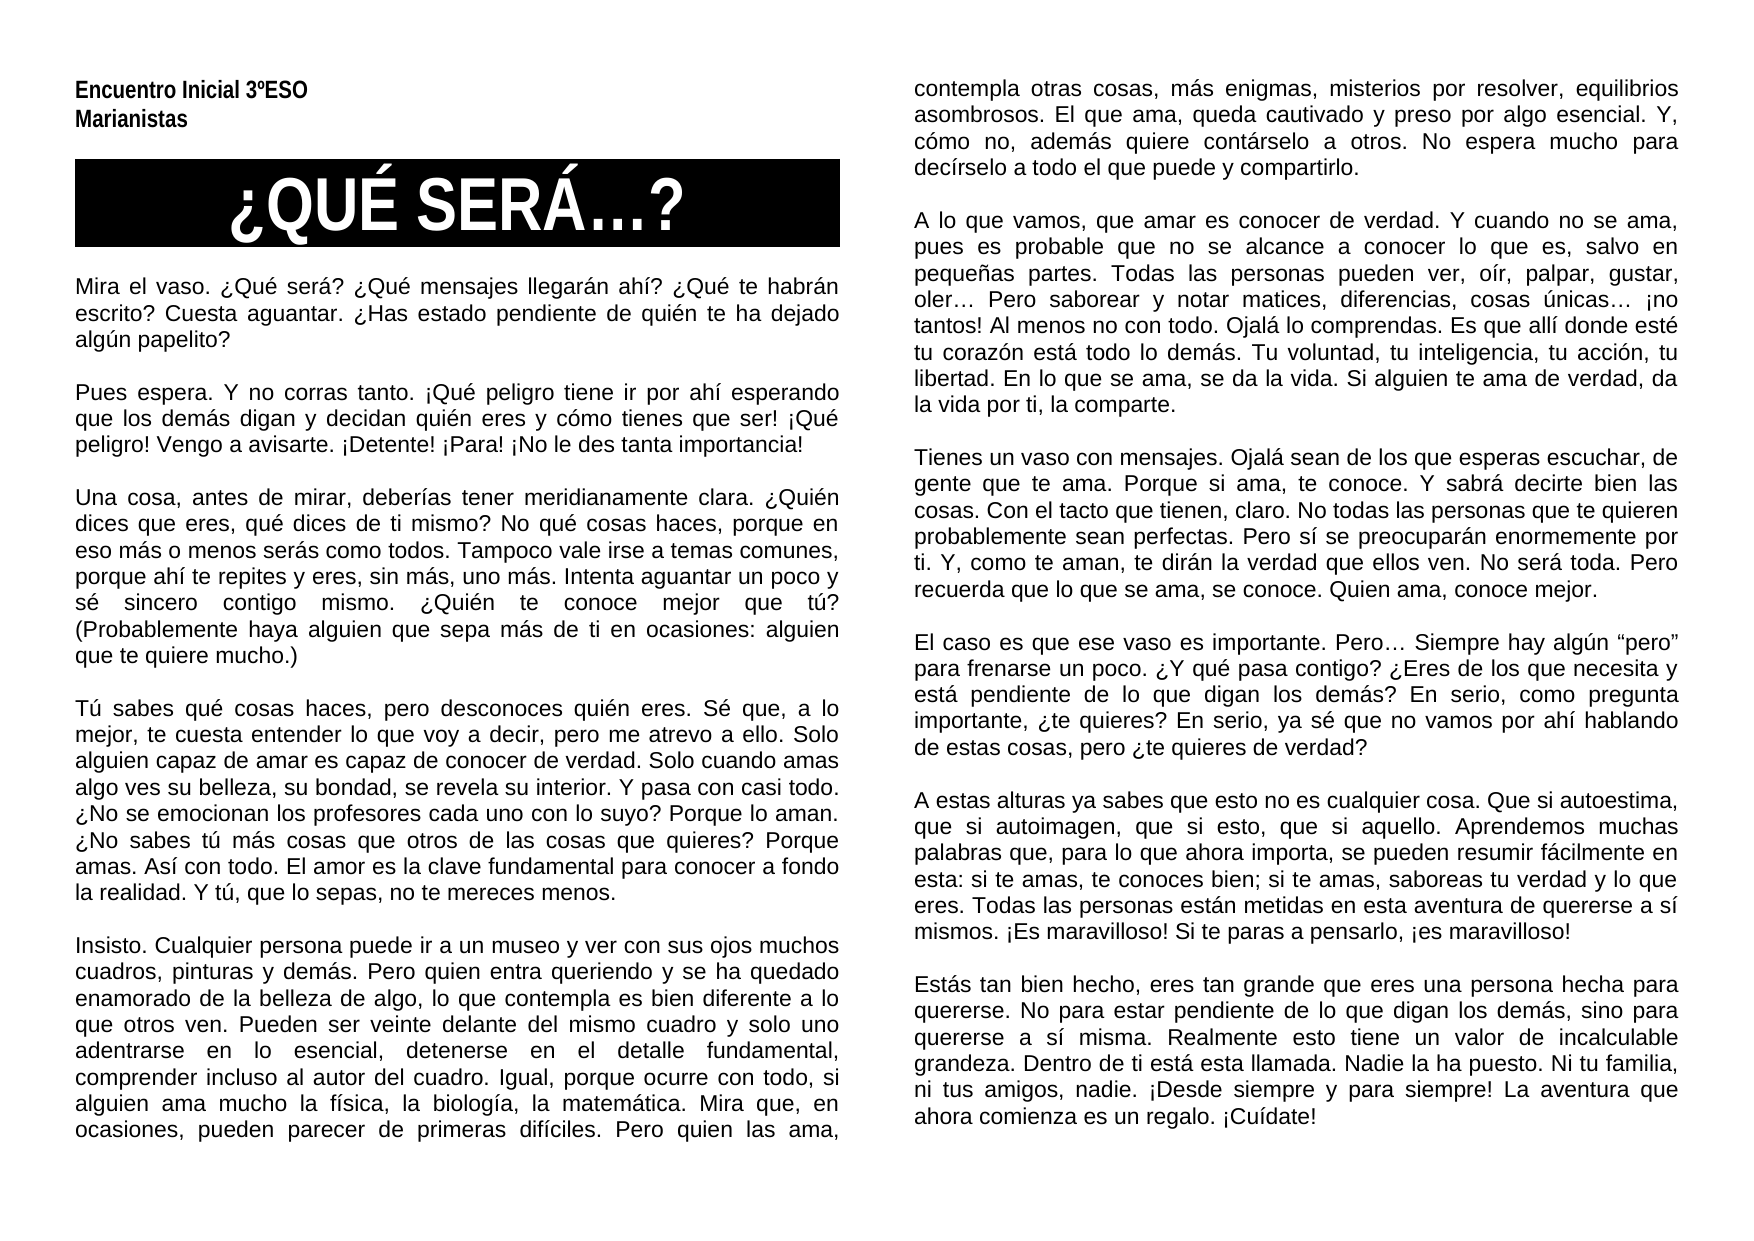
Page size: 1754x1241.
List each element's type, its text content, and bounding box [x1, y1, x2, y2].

text A estas alturas ya sabes que esto no es cualquier cosa. Que si autoestima, que si autoimagen, que si esto, que si aquello. Aprendemos muchas palabras que, para lo que ahora importa, se pueden resumir fácilmente en esta: si te amas, te conoces bien; si te amas, saboreas tu verdad y lo que eres. Todas las personas están metidas en esta aventura de quererse a sí mismos. ¡Es maravilloso! Si te paras a pensarlo, ¡es maravilloso! [914, 787, 1679, 945]
text Pues espera. Y no corras tanto. ¡Qué peligro tiene ir por ahí esperando que los demás digan y decidan quién eres y cómo tienes que ser! ¡Qué peligro! Vengo a avisarte. ¡Detente! ¡Para! ¡No le des tanta importancia! [75, 378, 840, 458]
text Encuentro Inicial 3ºESO [75, 75, 840, 104]
text El caso es que ese vaso es importante. Pero… Siempre hay algún “pero” para frenarse un poco. ¿Y qué pasa contigo? ¿Eres de los que necesita y está pendiente de lo que digan los demás? En serio, como pregunta importante, ¿te quieres? En serio, ya sé que no vamos por ahí hablando de estas cosas, pero ¿te quieres de verdad? [914, 628, 1679, 760]
text Estás tan bien hecho, eres tan grande que eres una persona hecha para quererse. No para estar pendiente de lo que digan los demás, sino para quererse a sí misma. Realmente esto tiene un valor de incalculable grandeza. Dentro de ti está esta llamada. Nadie la ha puesto. Ni tu familia, ni tus amigos, nadie. ¡Desde siempre y para siempre! La aventura que ahora comienza es un regalo. ¡Cuídate! [914, 971, 1679, 1129]
text Tienes un vaso con mensajes. Ojalá sean de los que esperas escuchar, de gente que te ama. Porque si ama, te conoce. Y sabrá decirte bien las cosas. Con el tacto que tienen, claro. No todas las personas que te quieren probablemente sean perfectas. Pero sí se preocuparán enormemente por ti. Y, como te aman, te dirán la verdad que ellos ven. No será toda. Pero recuerda que lo que se ama, se conoce. Quien ama, conoce mejor. [914, 444, 1679, 602]
text Marianistas [75, 104, 840, 132]
text Insisto. Cualquier persona puede ir a un museo y ver con sus ojos muchos cuadros, pinturas y demás. Pero quien entra queriendo y se ha quedado enamorado de la belleza de algo, lo que contempla es bien diferente a lo que otros ven. Pueden ser veinte delante del mismo cuadro y solo uno adentrarse en lo esencial, detenerse en el detalle fundamental, comprender incluso al autor del cuadro. Igual, porque ocurre con todo, si alguien ama mucho la física, la biología, la matemática. Mira que, en ocasiones, pueden parecer de primeras difíciles. Pero quien las ama, contempla otras cosas, más enigmas, misterios por resolver, equilibrios asombrosos. El que ama, queda cautivado y preso por algo esencial. Y, cómo no, además quiere contárselo a otros. No espera mucho para decírselo a todo el que puede y compartirlo. [75, 932, 840, 1143]
text A lo que vamos, que amar es conocer de verdad. Y cuando no se ama, pues es probable que no se alcance a conocer lo que es, salvo en pequeñas partes. Todas las personas pueden ver, oír, palpar, gustar, oler… Pero saborear y notar matices, diferencias, cosas únicas… ¡no tantos! Al menos no con todo. Ojalá lo comprendas. Es que allí donde esté tu corazón está todo lo demás. Tu voluntad, tu inteligencia, tu acción, tu libertad. En lo que se ama, se da la vida. Si alguien te ama de verdad, da la vida por ti, la comparte. [914, 207, 1679, 418]
text Insisto. Cualquier persona puede ir a un museo y ver con sus ojos muchos cuadros, pinturas y demás. Pero quien entra queriendo y se ha quedado enamorado de la belleza de algo, lo que contempla es bien diferente a lo que otros ven. Pueden ser veinte delante del mismo cuadro y solo uno adentrarse en lo esencial, detenerse en el detalle fundamental, comprender incluso al autor del cuadro. Igual, porque ocurre con todo, si alguien ama mucho la física, la biología, la matemática. Mira que, en ocasiones, pueden parecer de primeras difíciles. Pero quien las ama, contempla otras cosas, más enigmas, misterios por resolver, equilibrios asombrosos. El que ama, queda cautivado y preso por algo esencial. Y, cómo no, además quiere contárselo a otros. No espera mucho para decírselo a todo el que puede y compartirlo. [914, 75, 1679, 180]
text Mira el vaso. ¿Qué será? ¿Qué mensajes llegarán ahí? ¿Qué te habrán escrito? Cuesta aguantar. ¿Has estado pendiente de quién te ha dejado algún papelito? [75, 273, 840, 352]
text Una cosa, antes de mirar, deberías tener meridianamente clara. ¿Quién dices que eres, qué dices de ti mismo? No qué cosas haces, porque en eso más o menos serás como todos. Tampoco vale irse a temas comunes, porque ahí te repites y eres, sin más, uno más. Intenta aguantar un poco y sé sincero contigo mismo. ¿Quién te conoce mejor que tú? (Probablemente haya alguien que sepa más de ti en ocasiones: alguien que te quiere mucho.) [75, 484, 840, 668]
text Tú sabes qué cosas haces, pero desconoces quién eres. Sé que, a lo mejor, te cuesta entender lo que voy a decir, pero me atrevo a ello. Solo alguien capaz de amar es capaz de conocer de verdad. Solo cuando amas algo ves su belleza, su bondad, se revela su interior. Y pasa con casi todo. ¿No se emocionan los profesores cada uno con lo suyo? Porque lo aman. ¿No sabes tú más cosas que otros de las cosas que quieres? Porque amas. Así con todo. El amor es la clave fundamental para conocer a fondo la realidad. Y tú, que lo sepas, no te mereces menos. [75, 695, 840, 906]
table_header ¿QUÉ SERÁ…? [76, 160, 839, 246]
